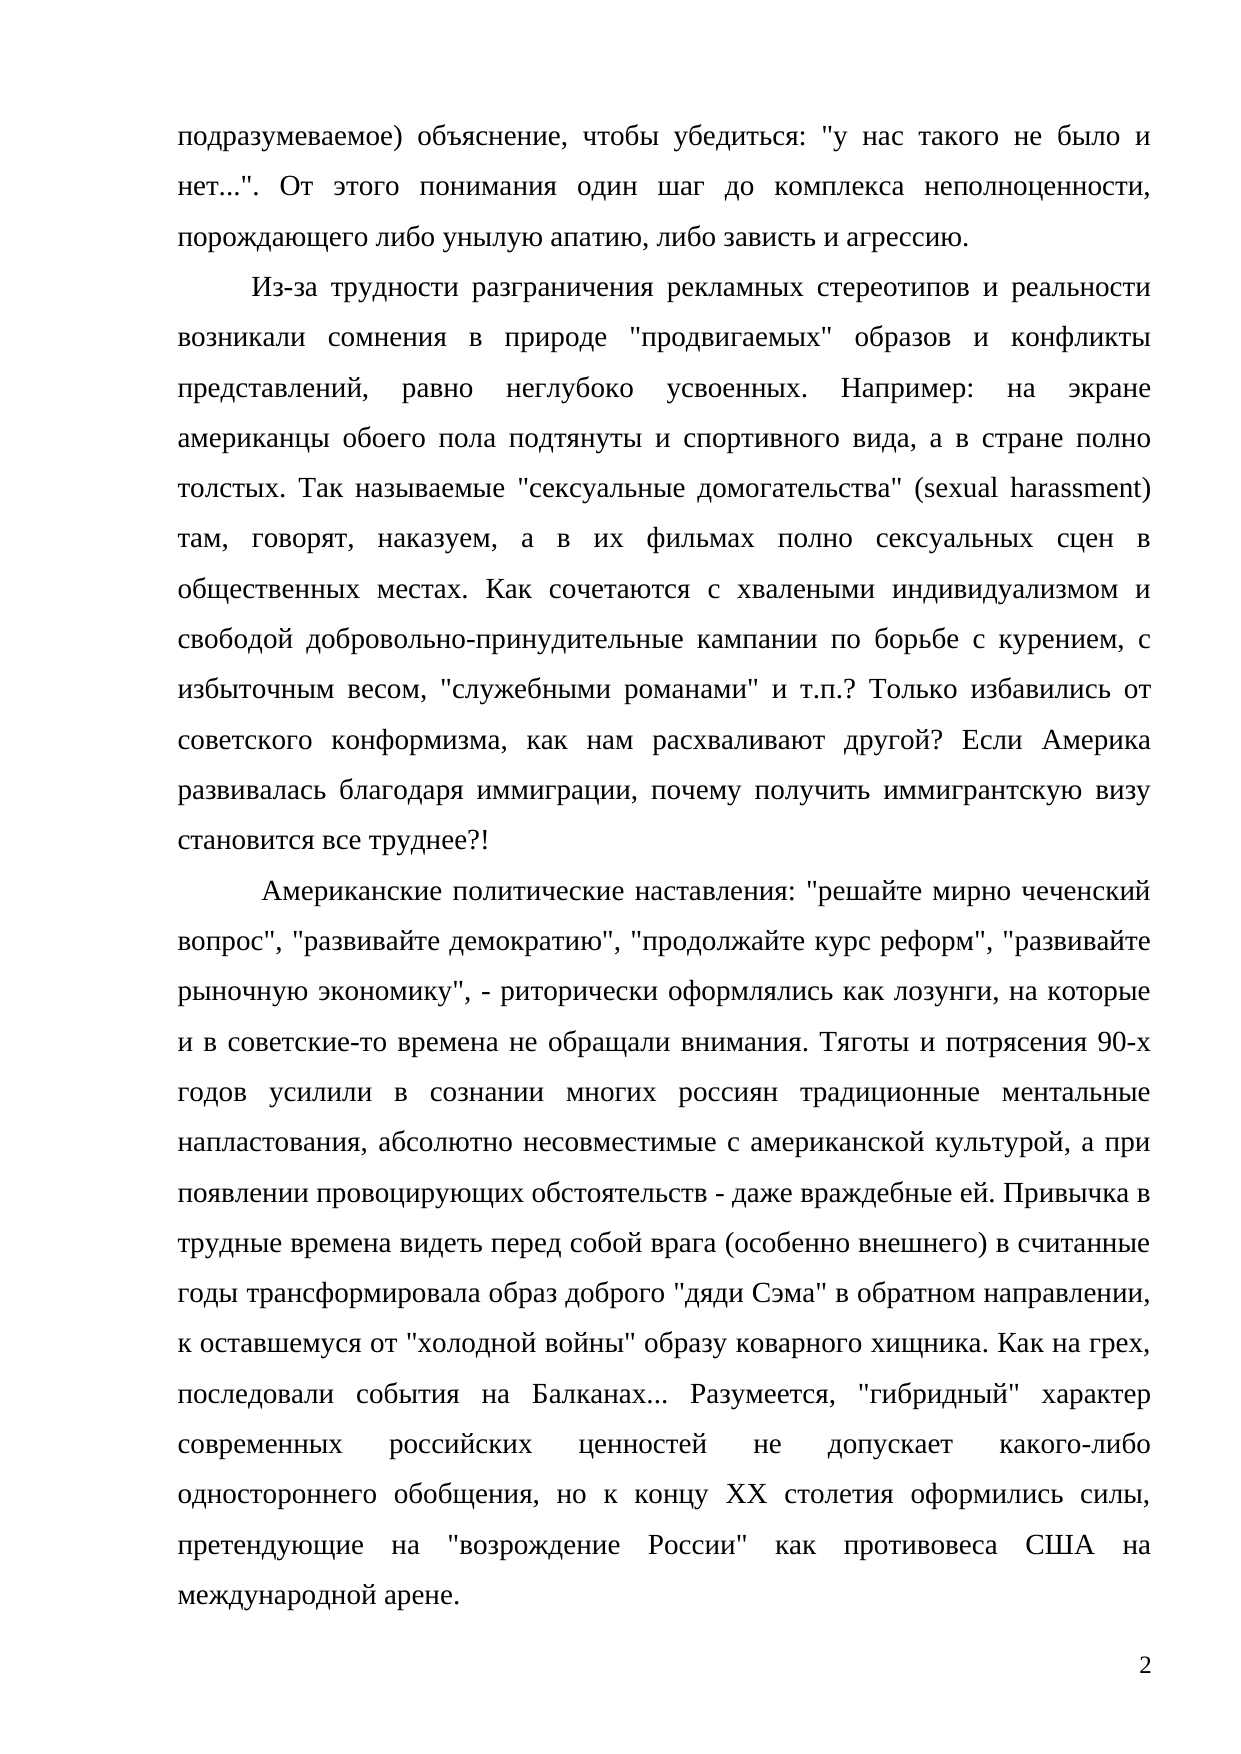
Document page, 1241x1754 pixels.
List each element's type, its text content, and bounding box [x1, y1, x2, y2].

text Из-за трудности разграничения рекламных стереотипов и реальности возникали сомнения в природе "продвигаемых" образов и конфликты представлений, равно неглубоко усвоенных. Например: на экране американцы обоего пола подтянуты и спортивного вида, а в стране полно толстых. Так называемые "сексуальные домогательства" (sexual harassment) там, говорят, наказуем, а в их фильмах полно сексуальных сцен в общественных местах. Как сочетаются с хвалеными индивидуализмом и свободой добровольно-принудительные кампании по борьбе с курением, с избыточным весом, "служебными романами" и т.п.? Только избавились от советского конформизма, как нам расхваливают другой? Если Америка развивалась благодаря иммиграции, почему получить иммигрантскую визу становится все труднее?! [177, 269, 1152, 856]
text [177, 118, 1152, 252]
text Американские политические наставления: "решайте мирно чеченский вопрос", "развивайте демократию", "продолжайте курс реформ", "развивайте рыночную экономику", - риторически оформлялись как лозунги, на которые и в советские-то времена не обращали внимания. Тяготы и потрясения 90-х годов усилили в сознании многих россиян традиционные ментальные напластования, абсолютно несовместимые с американской культурой, а при появлении провоцирующих обстоятельств - даже враждебные ей. Привычка в трудные времена видеть перед собой врага (особенно внешнего) в считанные годы трансформировала образ доброго "дяди Сэма" в обратном направлении, к оставшемуся от "холодной войны" образу коварного хищника. Как на грех, последовали события на Балканах... Разумеется, "гибридный" характер современных российских ценностей не допускает какого-либо одностороннего обобщения, но к концу ХХ столетия оформились силы, претендующие на "возрождение России" как противовеса США на международной арене. [177, 873, 1152, 1611]
